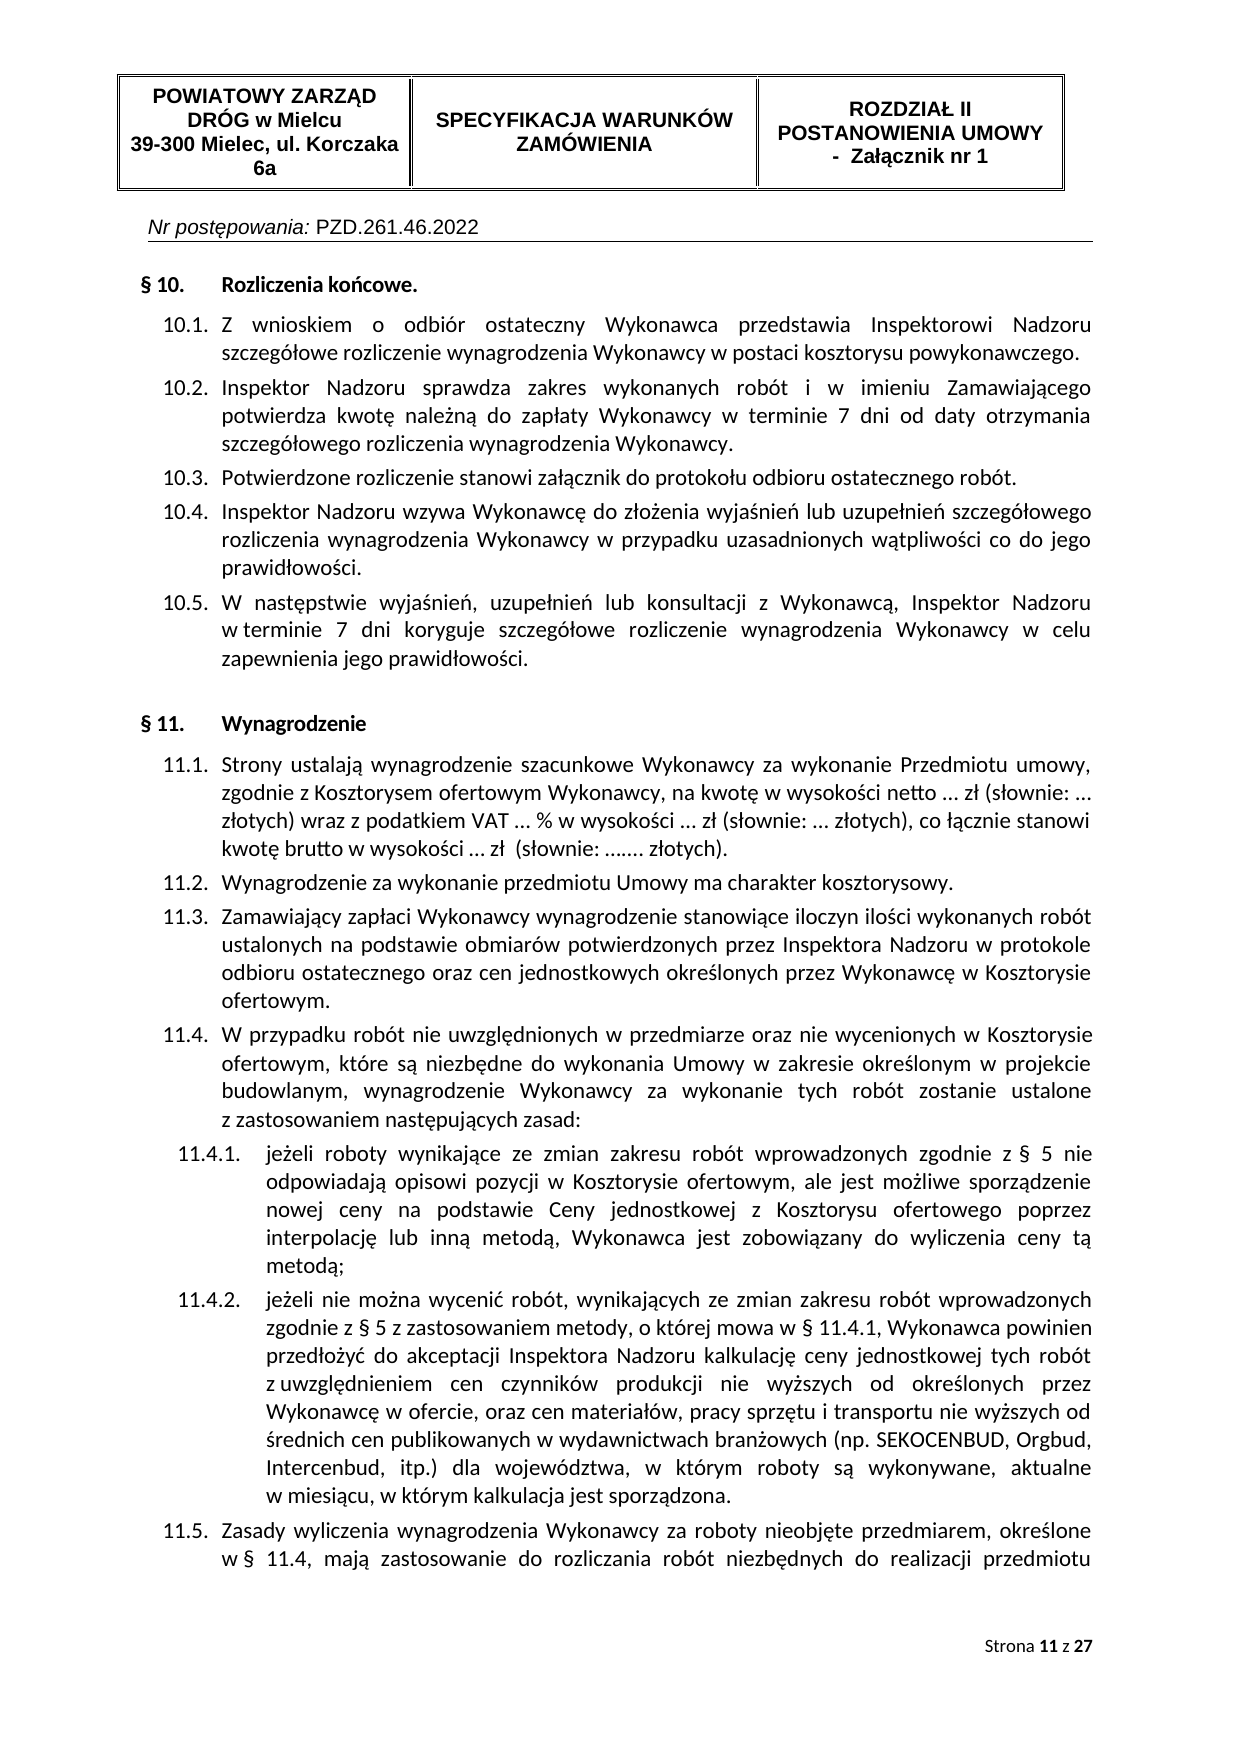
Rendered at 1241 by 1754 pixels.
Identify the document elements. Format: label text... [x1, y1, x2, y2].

subtitle W następstwie wyjaśnień, uzupełnień lub konsultacji z Wykonawcą, Inspektor Nadzoru w terminie 7 dni koryguje szczegółowe rozliczenie wynagrodzenia Wykonawcy w celu zapewnienia jego prawidłowości. [162, 588, 1093, 672]
subtitle Z wnioskiem o odbiór ostateczny Wykonawca przedstawia Inspektorowi Nadzoru szczegółowe rozliczenie wynagrodzenia Wykonawcy w postaci kosztorysu powykonawczego. [162, 310, 1093, 366]
subtitle Wynagrodzenie [162, 709, 1093, 737]
subtitle jeżeli nie można wycenić robót, wynikających ze zmian zakresu robót wprowadzonych zgodnie z § 5 z zastosowaniem metody, o której mowa w § 11.4.1, Wykonawca powinien przedłożyć do akceptacji Inspektora Nadzoru kalkulację ceny jednostkowej tych robót z uwzględnieniem cen czynników produkcji nie wyższych od określonych przez Wykonawcę w ofercie, oraz cen materiałów, pracy sprzętu i transportu nie wyższych od średnich cen publikowanych w wydawnictwach branżowych (np. SEKOCENBUD, Orgbud, Intercenbud, itp.) dla województwa, w którym roboty są wykonywane, aktualne w miesiącu, w którym kalkulacja jest sporządzona. [177, 1285, 1093, 1509]
subtitle Inspektor Nadzoru sprawdza zakres wykonanych robót i w imieniu Zamawiającego potwierdza kwotę należną do zapłaty Wykonawcy w terminie 7 dni od daty otrzymania szczegółowego rozliczenia wynagrodzenia Wykonawcy. [162, 373, 1093, 457]
subtitle Strony ustalają wynagrodzenie szacunkowe Wykonawcy za wykonanie Przedmiotu umowy, zgodnie z Kosztorysem ofertowym Wykonawcy, na kwotę w wysokości netto … zł (słownie: … złotych) wraz z podatkiem VAT … % w wysokości … zł (słownie: … złotych), co łącznie stanowi kwotę brutto w wysokości … zł (słownie: ….... złotych). [162, 750, 1093, 862]
subtitle W przypadku robót nie uwzględnionych w przedmiarze oraz nie wycenionych w Kosztorysie ofertowym, które są niezbędne do wykonania Umowy w zakresie określonym w projekcie budowlanym, wynagrodzenie Wykonawcy za wykonanie tych robót zostanie ustalone z zastosowaniem następujących zasad: [162, 1021, 1093, 1133]
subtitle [162, 1516, 1093, 1572]
subtitle Zamawiający zapłaci Wykonawcy wynagrodzenie stanowiące iloczyn ilości wykonanych robót ustalonych na podstawie obmiarów potwierdzonych przez Inspektora Nadzoru w protokole odbioru ostatecznego oraz cen jednostkowych określonych przez Wykonawcę w Kosztorysie ofertowym. [162, 902, 1093, 1014]
subtitle Rozliczenia końcowe. [162, 270, 1093, 298]
subtitle Potwierdzone rozliczenie stanowi załącznik do protokołu odbioru ostatecznego robót. [162, 463, 1093, 491]
subtitle jeżeli roboty wynikające ze zmian zakresu robót wprowadzonych zgodnie z § 5 nie odpowiadają opisowi pozycji w Kosztorysie ofertowym, ale jest możliwe sporządzenie nowej ceny na podstawie Ceny jednostkowej z Kosztorysu ofertowego poprzez interpolację lub inną metodą, Wykonawca jest zobowiązany do wyliczenia ceny tą metodą; [177, 1139, 1093, 1279]
subtitle Inspektor Nadzoru wzywa Wykonawcę do złożenia wyjaśnień lub uzupełnień szczegółowego rozliczenia wynagrodzenia Wykonawcy w przypadku uzasadnionych wątpliwości co do jego prawidłowości. [162, 497, 1093, 581]
subtitle Wynagrodzenie za wykonanie przedmiotu Umowy ma charakter kosztorysowy. [162, 868, 1093, 896]
